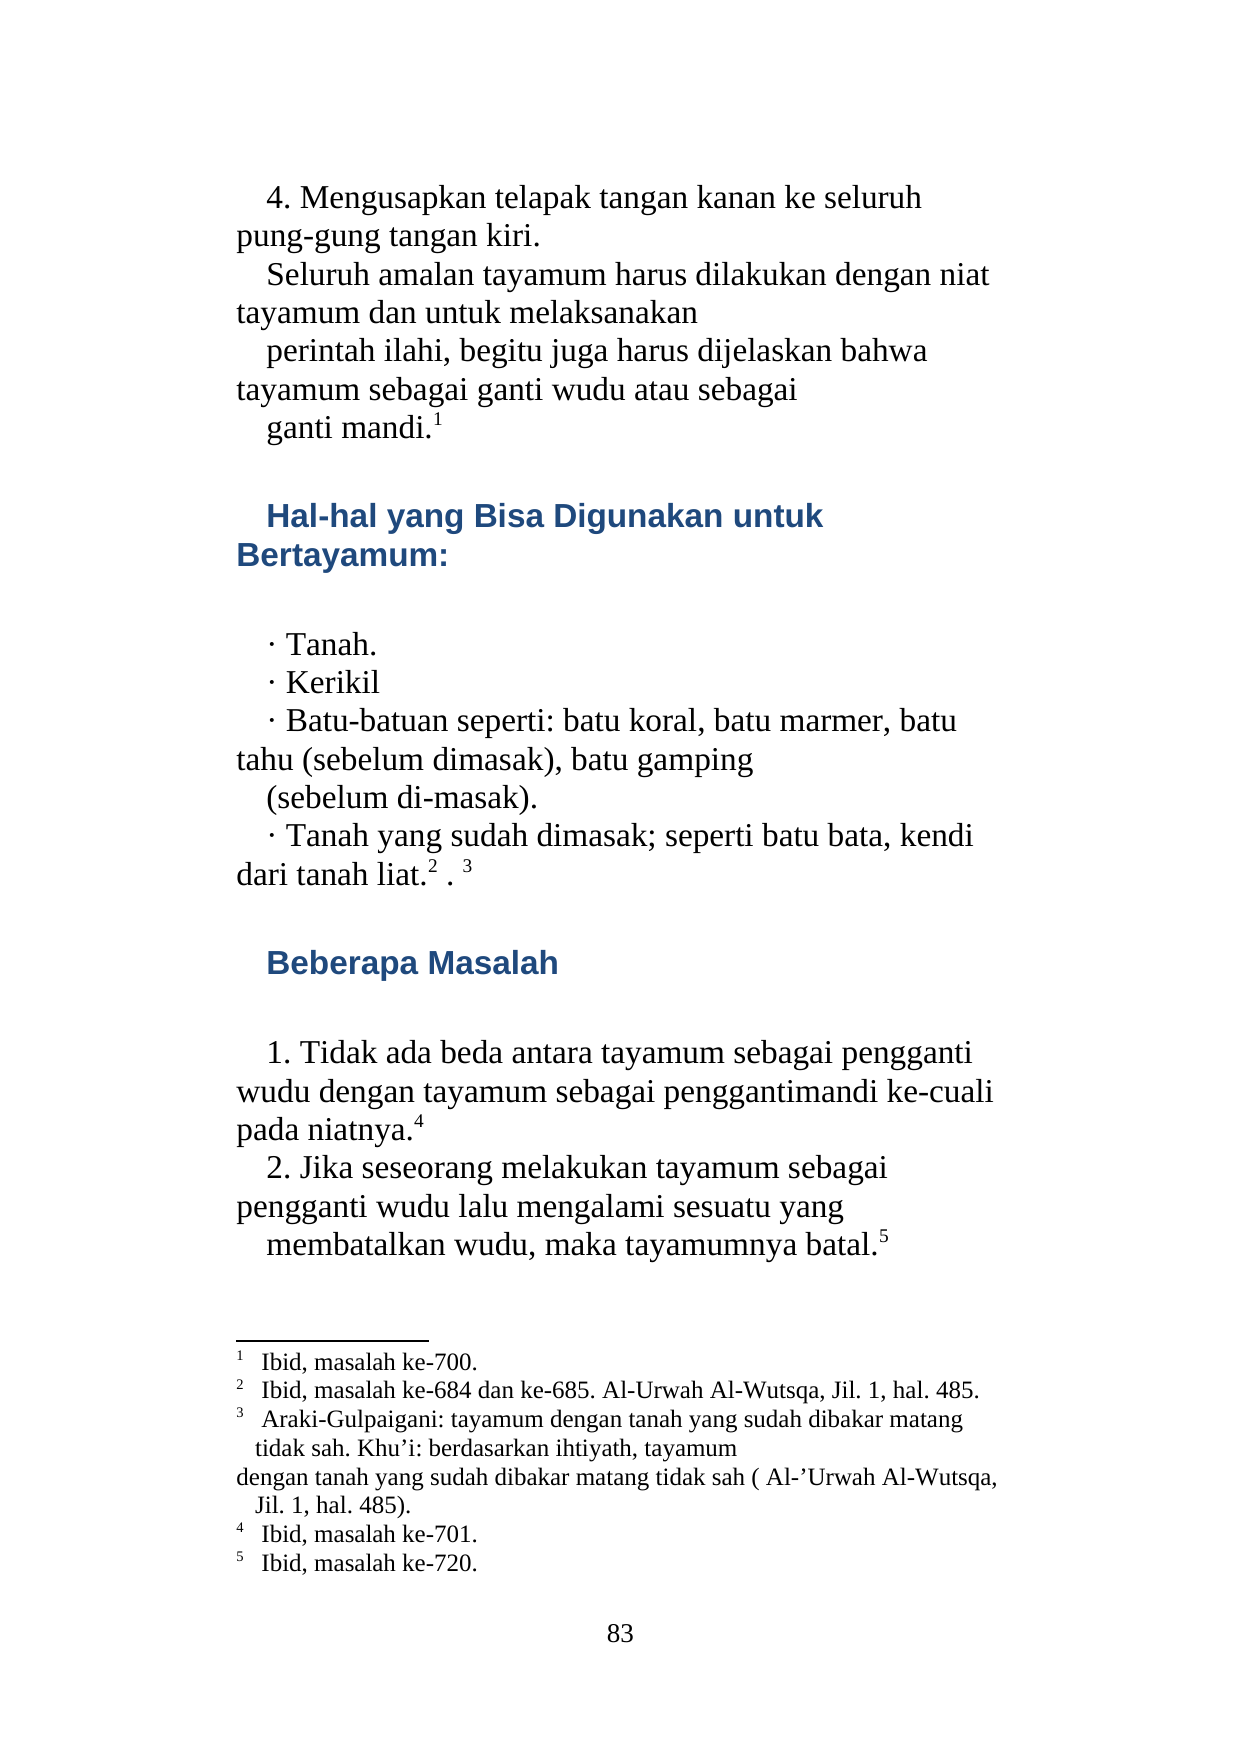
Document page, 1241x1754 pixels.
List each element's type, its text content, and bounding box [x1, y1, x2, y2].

text 2. Jika seseorang melakukan tayamum sebagai pengganti wudu lalu mengalami sesuatu yang [236, 1147, 1004, 1224]
text ganti mandi. [236, 407, 1004, 446]
text membatalkan wudu, maka tayamumnya batal. [236, 1224, 1004, 1262]
subtitle Hal-hal yang Bisa Digunakan untuk Bertayamum: [236, 496, 1004, 573]
subtitle Beberapa Masalah [236, 943, 1004, 982]
text Seluruh amalan tayamum harus dilakukan dengan niat tayamum dan untuk melaksanakan [236, 254, 1004, 331]
text · Batu-batuan seperti: batu koral, batu marmer, batu tahu (sebelum dimasak), batu gamping [236, 701, 1004, 777]
text 4. Mengusapkan telapak tangan kanan ke seluruh pung-gung tangan kiri. [236, 177, 1004, 254]
text · Kerikil [236, 662, 1004, 701]
text · Tanah. [236, 624, 1004, 662]
text 1. Tidak ada beda antara tayamum sebagai pengganti wudu dengan tayamum sebagai penggantimandi ke-cuali pada niatnya. [236, 1032, 1004, 1147]
text · Tanah yang sudah dimasak; seperti batu bata, kendi dari tanah liat. . [236, 816, 1004, 892]
text perintah ilahi, begitu juga harus dijelaskan bahwa tayamum sebagai ganti wudu atau sebagai [236, 331, 1004, 407]
text (sebelum di-masak). [236, 777, 1004, 816]
